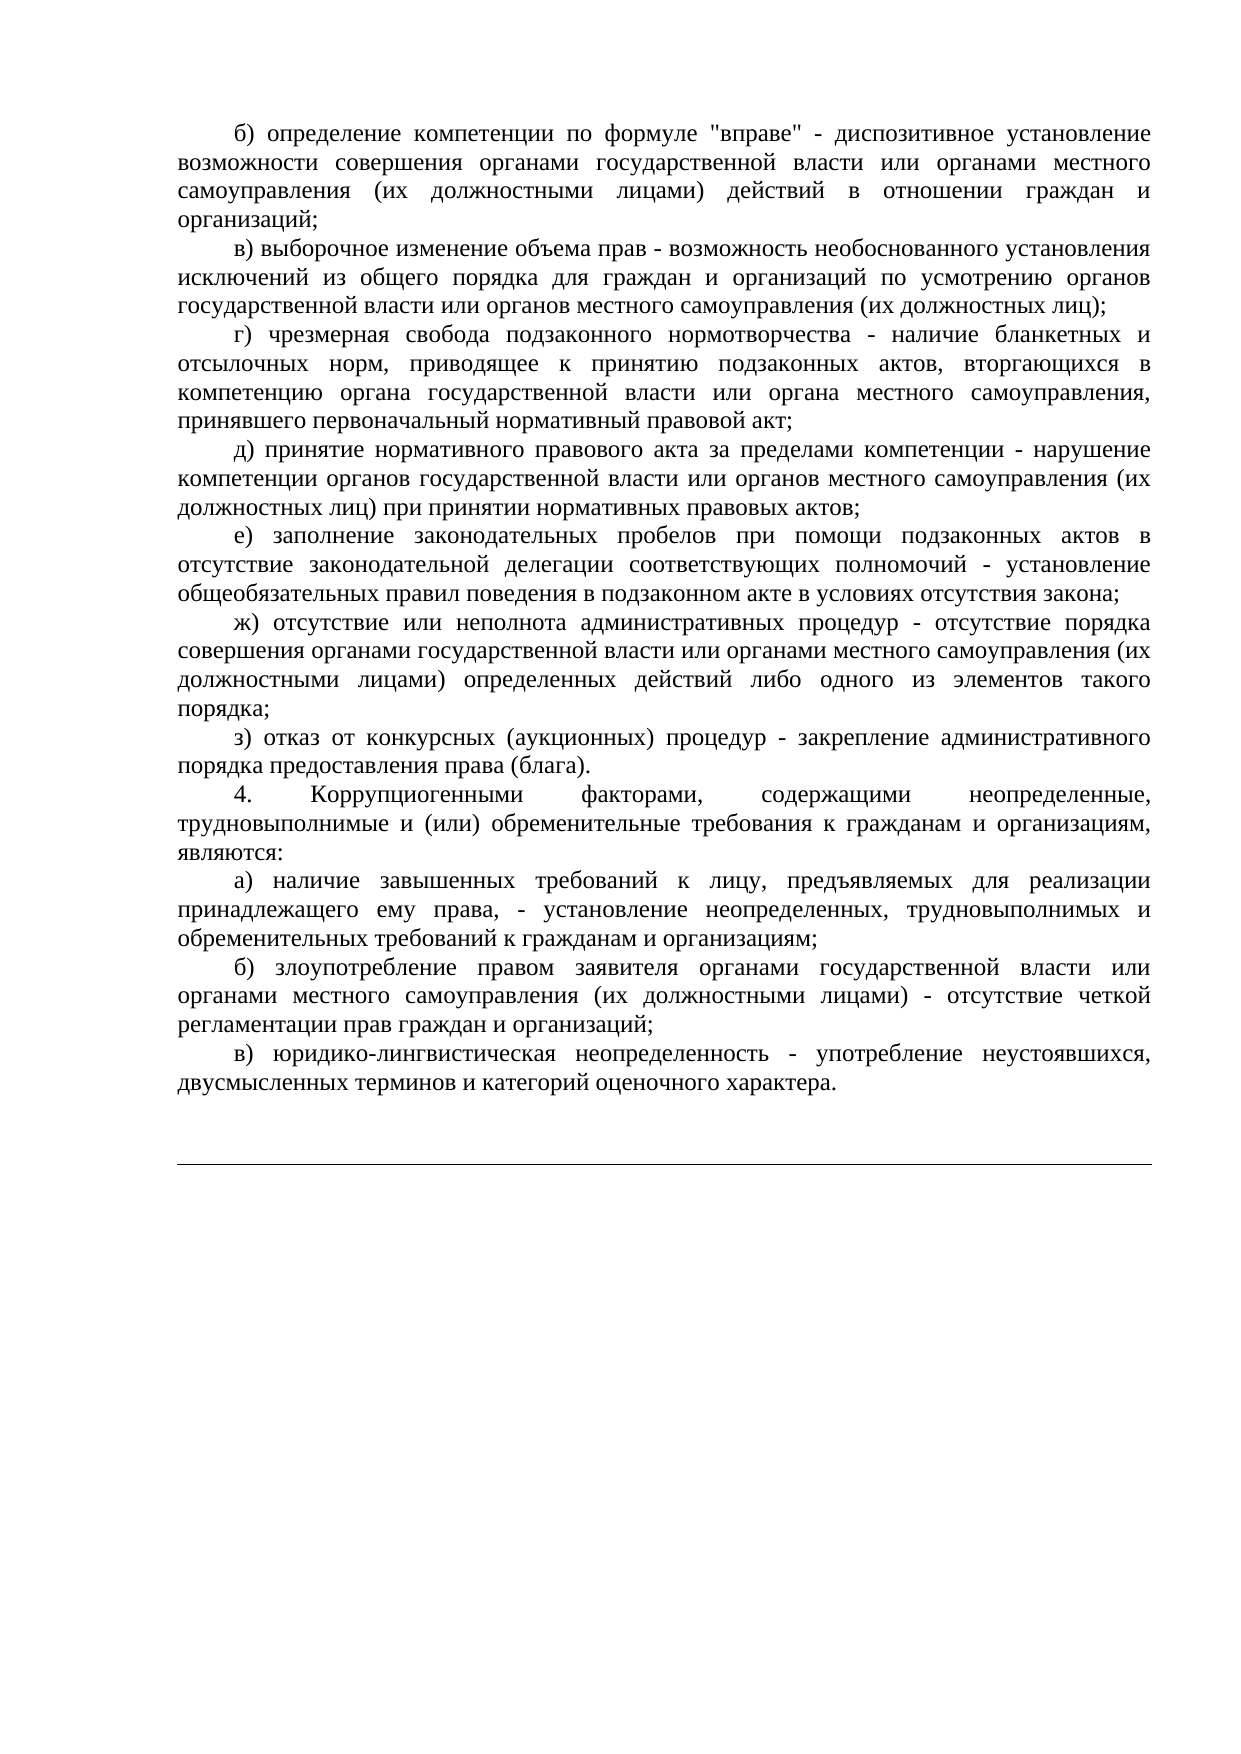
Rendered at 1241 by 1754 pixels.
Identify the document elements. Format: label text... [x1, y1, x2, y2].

text ж) отсутствие или неполнота административных процедур - отсутствие порядка совершения органами государственной власти или органами местного самоуправления (их должностными лицами) определенных действий либо одного из элементов такого порядка; [177, 607, 1152, 722]
text г) чрезмерная свобода подзаконного нормотворчества - наличие бланкетных и отсылочных норм, приводящее к принятию подзаконных актов, вторгающихся в компетенцию органа государственной власти или органа местного самоуправления, принявшего первоначальный нормативный правовой акт; [177, 319, 1152, 434]
text д) принятие нормативного правового акта за пределами компетенции - нарушение компетенции органов государственной власти или органов местного самоуправления (их должностных лиц) при принятии нормативных правовых актов; [177, 434, 1152, 521]
text б) определение компетенции по формуле "вправе" - диспозитивное установление возможности совершения органами государственной власти или органами местного самоуправления (их должностными лицами) действий в отношении граждан и организаций; [177, 118, 1152, 233]
text б) злоупотребление правом заявителя органами государственной власти или органами местного самоуправления (их должностными лицами) - отсутствие четкой регламентации прав граждан и организаций; [177, 952, 1152, 1038]
text е) заполнение законодательных пробелов при помощи подзаконных актов в отсутствие законодательной делегации соответствующих полномочий - установление общеобязательных правил поведения в подзаконном акте в условиях отсутствия закона; [177, 521, 1152, 607]
text 4. Коррупциогенными факторами, содержащими неопределенные, трудновыполнимые и (или) обременительные требования к гражданам и организациям, являются: [177, 779, 1152, 866]
text з) отказ от конкурсных (аукционных) процедур - закрепление административного порядка предоставления права (блага). [177, 722, 1152, 779]
text а) наличие завышенных требований к лицу, предъявляемых для реализации принадлежащего ему права, - установление неопределенных, трудновыполнимых и обременительных требований к гражданам и организациям; [177, 866, 1152, 952]
text в) юридико-лингвистическая неопределенность - употребление неустоявшихся, двусмысленных терминов и категорий оценочного характера. [177, 1038, 1152, 1096]
text в) выборочное изменение объема прав - возможность необоснованного установления исключений из общего порядка для граждан и организаций по усмотрению органов государственной власти или органов местного самоуправления (их должностных лиц); [177, 233, 1152, 319]
